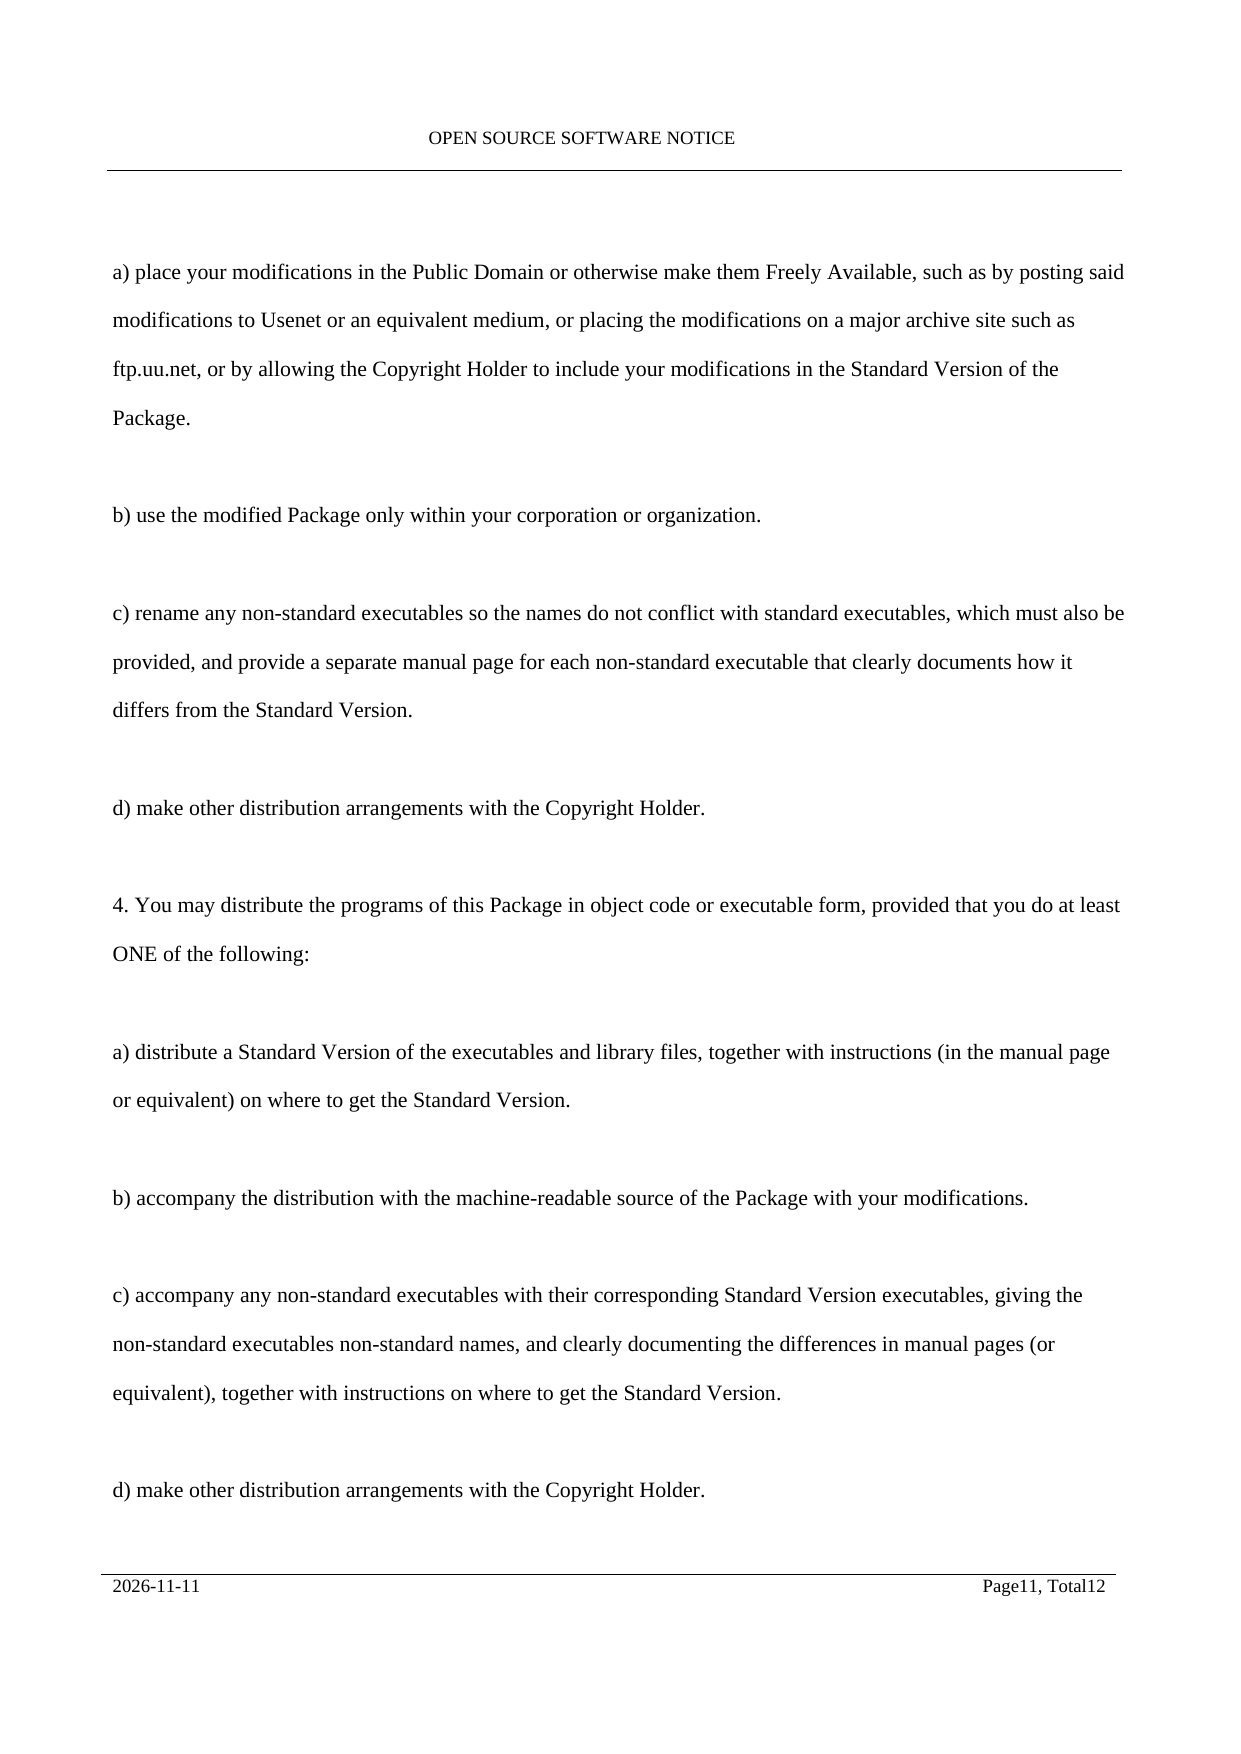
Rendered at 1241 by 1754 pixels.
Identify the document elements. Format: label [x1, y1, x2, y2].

text [112, 206, 1128, 1506]
